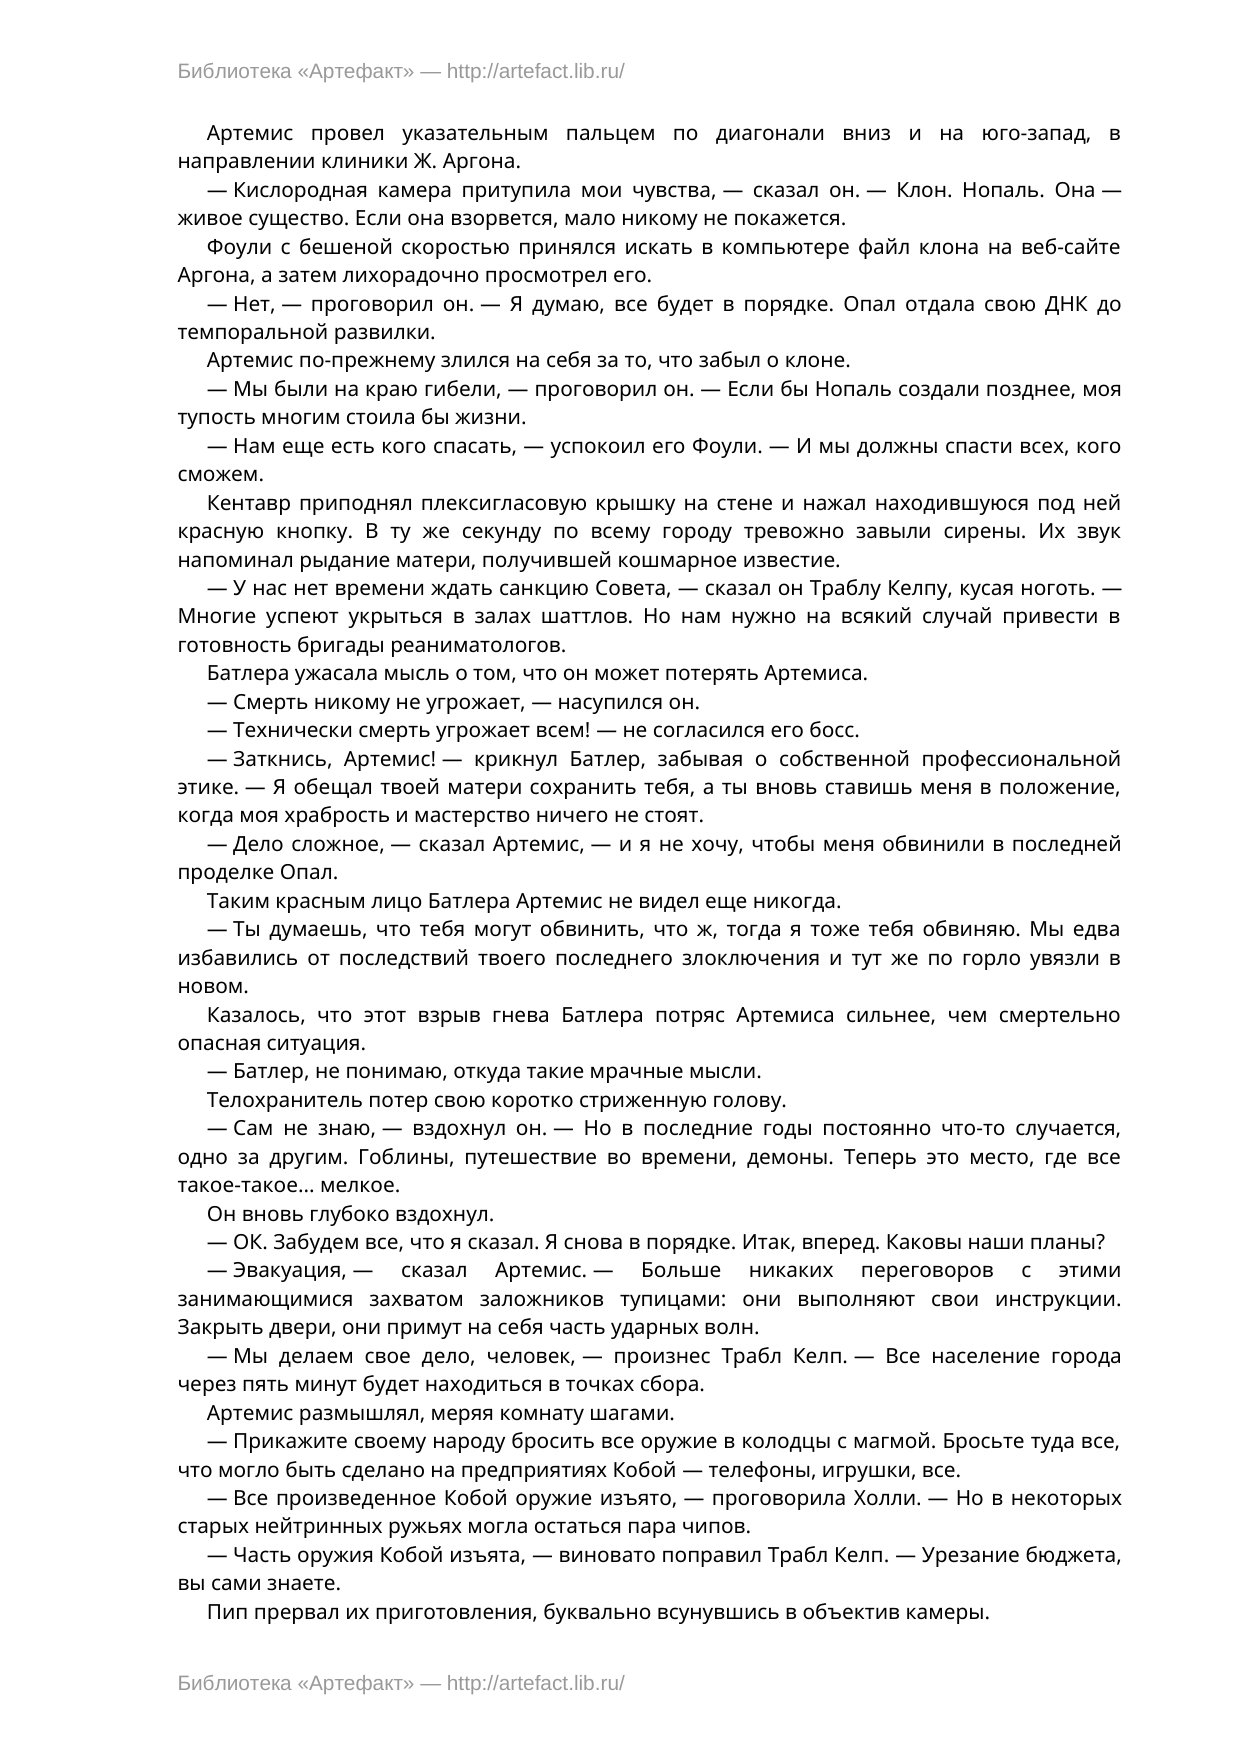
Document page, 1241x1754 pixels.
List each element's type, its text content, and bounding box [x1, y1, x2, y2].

text Таким красным лицо Батлера Артемис не видел еще никогда. [177, 886, 1122, 914]
text — ОК. Забудем все, что я сказал. Я снова в порядке. Итак, вперед. Каковы наши планы? [177, 1227, 1122, 1256]
text Фоули с бешеной скоростью принялся искать в компьютере файл клона на веб-сайте Аргона, а затем лихорадочно просмотрел его. [177, 232, 1122, 289]
text — Заткнись, Артемис! — крикнул Батлер, забывая о собственной профессиональной этике. — Я обещал твоей матери сохранить тебя, а ты вновь ставишь меня в положение, когда моя храбрость и мастерство ничего не стоят. [177, 744, 1122, 829]
text — Все произведенное Кобой оружие изъято, — проговорила Холли. — Но в некоторых старых нейтринных ружьях могла остаться пара чипов. [177, 1483, 1122, 1540]
text — Нам еще есть кого спасать, — успокоил его Фоули. — И мы должны спасти всех, кого сможем. [177, 431, 1122, 488]
text — Мы делаем свое дело, человек, — произнес Трабл Келп. — Все население города через пять минут будет находиться в точках сбора. [177, 1341, 1122, 1398]
text Он вновь глубоко вздохнул. [177, 1199, 1122, 1227]
text — Сам не знаю, — вздохнул он. — Но в последние годы постоянно что-то случается, одно за другим. Гоблины, путешествие во времени, демоны. Теперь это место, где все такое-такое... мелкое. [177, 1113, 1122, 1199]
text Батлера ужасала мысль о том, что он может потерять Артемиса. [177, 658, 1122, 687]
text — Прикажите своему народу бросить все оружие в колодцы с магмой. Бросьте туда все, что могло быть сделано на предприятиях Кобой — телефоны, игрушки, все. [177, 1426, 1122, 1483]
text — Кислородная камера притупила мои чувства, — сказал он. — Клон. Нопаль. Она — живое существо. Если она взорвется, мало никому не покажется. [177, 175, 1122, 232]
text — Нет, — проговорил он. — Я думаю, все будет в порядке. Опал отдала свою ДНК до темпоральной развилки. [177, 289, 1122, 346]
text Пип прервал их приготовления, буквально всунувшись в объектив камеры. [177, 1597, 1122, 1625]
text — Мы были на краю гибели, — проговорил он. — Если бы Нопаль создали позднее, моя тупость многим стоила бы жизни. [177, 374, 1122, 431]
text Казалось, что этот взрыв гнева Батлера потряс Артемиса сильнее, чем смертельно опасная ситуация. [177, 1000, 1122, 1057]
text — Дело сложное, — сказал Артемис, — и я не хочу, чтобы меня обвинили в последней проделке Опал. [177, 829, 1122, 886]
text — Часть оружия Кобой изъята, — виновато поправил Трабл Келп. — Урезание бюджета, вы сами знаете. [177, 1540, 1122, 1597]
text — Технически смерть угрожает всем! — не согласился его босс. [177, 715, 1122, 744]
text Телохранитель потер свою коротко стриженную голову. [177, 1085, 1122, 1113]
text — Батлер, не понимаю, откуда такие мрачные мысли. [177, 1057, 1122, 1085]
text Артемис по-прежнему злился на себя за то, что забыл о клоне. [177, 346, 1122, 374]
text — Ты думаешь, что тебя могут обвинить, что ж, тогда я тоже тебя обвиняю. Мы едва избавились от последствий твоего последнего злоключения и тут же по горло увязли в новом. [177, 914, 1122, 1000]
text — Смерть никому не угрожает, — насупился он. [177, 687, 1122, 715]
text — Эвакуация, — сказал Артемис. — Больше никаких переговоров с этими занимающимися захватом заложников тупицами: они выполняют свои инструкции. Закрыть двери, они примут на себя часть ударных волн. [177, 1256, 1122, 1341]
text Артемис размышлял, меряя комнату шагами. [177, 1398, 1122, 1426]
text — У нас нет времени ждать санкцию Совета, — сказал он Траблу Келпу, кусая ноготь. — Многие успеют укрыться в залах шаттлов. Но нам нужно на всякий случай привести в готовность бригады реаниматологов. [177, 573, 1122, 658]
text Кентавр приподнял плексигласовую крышку на стене и нажал находившуюся под ней красную кнопку. В ту же секунду по всему городу тревожно завыли сирены. Их звук напоминал рыдание матери, получившей кошмарное известие. [177, 488, 1122, 573]
text Артемис провел указательным пальцем по диагонали вниз и на юго-запад, в направлении клиники Ж. Аргона. [177, 118, 1122, 175]
